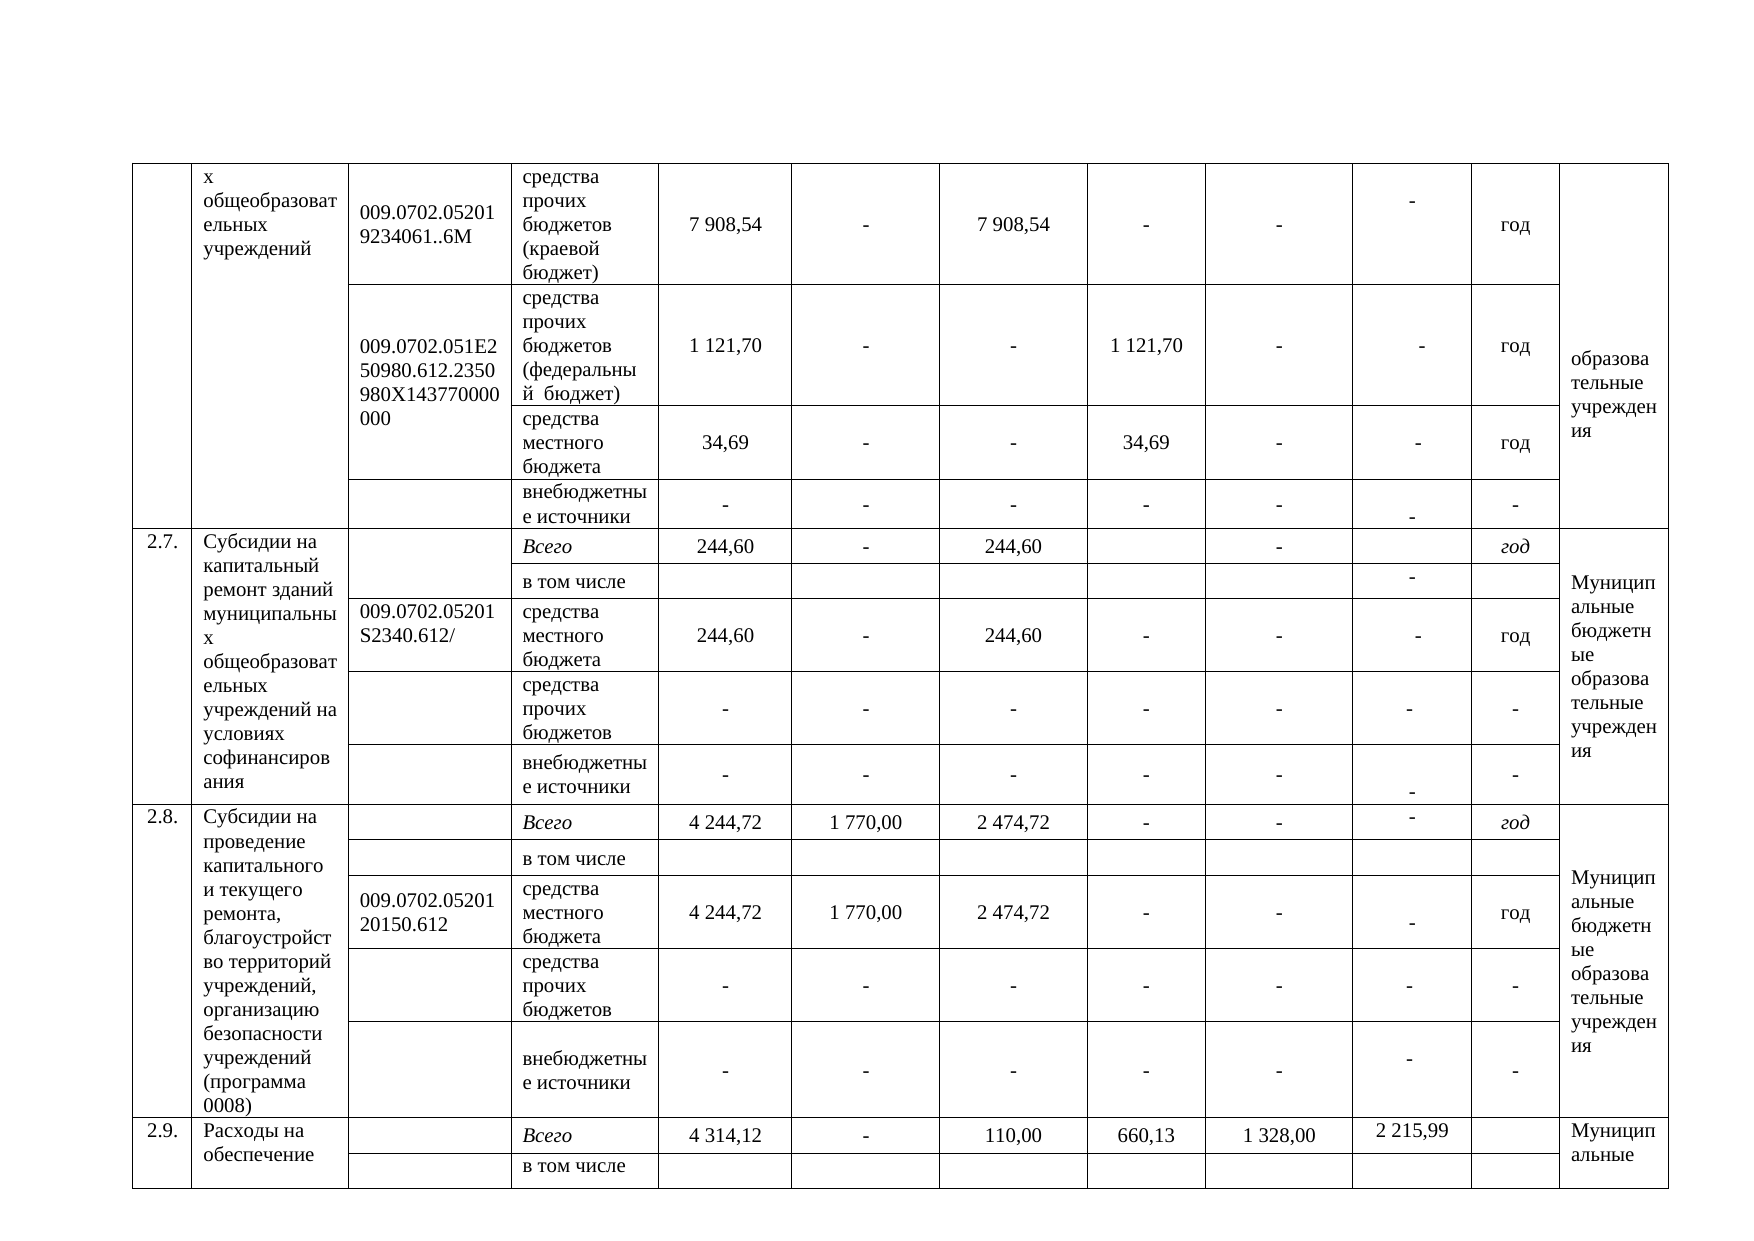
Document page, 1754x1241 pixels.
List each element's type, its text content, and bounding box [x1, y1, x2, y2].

table_cell средства прочих бюджетов (краевой бюджет) [512, 164, 658, 284]
table_cell 7 908,54 [659, 164, 791, 284]
table_cell - [659, 480, 791, 528]
table_cell - [792, 164, 939, 284]
table_cell - [1206, 1022, 1352, 1117]
table_cell - [940, 745, 1087, 803]
table_cell год [1472, 599, 1559, 671]
table_cell - [940, 480, 1087, 528]
table_cell - [792, 480, 939, 528]
table_cell [349, 1154, 511, 1187]
table_cell [349, 745, 511, 803]
table_cell - [1206, 480, 1352, 528]
table_cell - [659, 672, 791, 744]
table_cell [349, 480, 511, 528]
table_cell средства местного бюджета [512, 599, 658, 671]
table_cell 4 244,72 [659, 805, 791, 839]
table_cell [1472, 1118, 1559, 1152]
table_cell - [1353, 1022, 1471, 1117]
table_cell [349, 672, 511, 744]
table_cell - [1353, 406, 1471, 478]
table_cell - [1353, 672, 1471, 744]
table_cell 2.9. [133, 1118, 191, 1187]
table_cell - [792, 949, 939, 1021]
table_cell - [1472, 480, 1559, 528]
table_cell 2 474,72 [940, 805, 1087, 839]
table_cell - [792, 406, 939, 478]
table_cell - [1353, 164, 1471, 284]
table_cell - [1088, 949, 1205, 1021]
table_cell [1206, 1154, 1352, 1187]
table_cell год [1472, 529, 1559, 563]
table_cell средства прочих бюджетов [512, 672, 658, 744]
table_cell [349, 949, 511, 1021]
table_cell [792, 840, 939, 874]
table_cell 244,60 [659, 529, 791, 563]
table_cell Субсидии на проведение капитального и текущего ремонта, благоустройство территорий учреждений, организацию безопасности учреждений (программа 0008) [192, 805, 348, 1117]
table_cell - [1353, 876, 1471, 948]
table_cell [1088, 529, 1205, 563]
table_cell Всего [512, 529, 658, 563]
table_cell год [1472, 876, 1559, 948]
table_cell [1206, 840, 1352, 874]
table_cell - [1353, 285, 1471, 405]
table_cell - [1353, 599, 1471, 671]
table_cell - [792, 1022, 939, 1117]
table_cell - [1088, 745, 1205, 803]
table_cell - [1088, 672, 1205, 744]
table_cell 4 314,12 [659, 1118, 791, 1152]
table_cell 2 474,72 [940, 876, 1087, 948]
table_cell [1353, 840, 1471, 874]
table_cell 009.0702.052019234061..6М [349, 164, 511, 284]
table_cell 4 244,72 [659, 876, 791, 948]
table_cell - [1088, 1022, 1205, 1117]
table_cell год [1472, 406, 1559, 478]
table_cell [349, 529, 511, 598]
table_cell - [1088, 876, 1205, 948]
table_cell [1353, 1154, 1471, 1187]
table_cell - [1353, 949, 1471, 1021]
table_cell год [1472, 164, 1559, 284]
table_cell [940, 840, 1087, 874]
table_cell [792, 564, 939, 598]
table_cell - [940, 949, 1087, 1021]
table_cell средства местного бюджета [512, 406, 658, 478]
table_cell - [1206, 599, 1352, 671]
table_cell 2.7. [133, 529, 191, 803]
table_cell 244,60 [940, 529, 1087, 563]
table_cell - [940, 285, 1087, 405]
table_cell [940, 1154, 1087, 1187]
table_cell - [1088, 805, 1205, 839]
table_cell - [1353, 564, 1471, 598]
table_cell [1088, 564, 1205, 598]
table_cell 244,60 [659, 599, 791, 671]
table_cell [1472, 1154, 1559, 1187]
table_cell - [792, 529, 939, 563]
table_cell - [792, 745, 939, 803]
table_cell [1206, 564, 1352, 598]
table_cell Всего [512, 1118, 658, 1152]
table_cell - [659, 1022, 791, 1117]
table_cell [349, 840, 511, 874]
table_cell [1088, 840, 1205, 874]
table_cell 009.0702.05201S2340.612/ [349, 599, 511, 671]
table_cell - [792, 285, 939, 405]
table_cell [940, 564, 1087, 598]
table_cell [659, 1154, 791, 1187]
table_cell - [1472, 672, 1559, 744]
table_cell - [792, 672, 939, 744]
table_cell 1 121,70 [659, 285, 791, 405]
table_cell внебюджетные источники [512, 480, 658, 528]
table_cell - [1088, 164, 1205, 284]
table_cell - [1206, 529, 1352, 563]
table_cell Муниципальные бюджетные образовательные учреждения [1560, 1118, 1668, 1187]
table_cell 1 121,70 [1088, 285, 1205, 405]
table_cell 009.0702.051Е250980.612.2350980Х143770000000 [349, 285, 511, 478]
table_cell в том числе [512, 1154, 658, 1187]
table_cell - [1206, 805, 1352, 839]
table_cell - [792, 599, 939, 671]
table_cell [1353, 529, 1471, 563]
table_cell 2.8. [133, 805, 191, 1117]
table_cell средства прочих бюджетов [512, 949, 658, 1021]
table_cell - [1472, 745, 1559, 803]
table_cell в том числе [512, 564, 658, 598]
table_cell Муниципальные бюджетные образовательные учреждения [1560, 529, 1668, 803]
table_cell - [1353, 745, 1471, 803]
table_cell [349, 805, 511, 839]
table_cell - [1206, 876, 1352, 948]
table_cell - [1206, 406, 1352, 478]
table_cell 1 770,00 [792, 876, 939, 948]
table_cell - [1088, 599, 1205, 671]
table_cell - [940, 1022, 1087, 1117]
table_cell - [1353, 805, 1471, 839]
table_cell внебюджетные источники [512, 745, 658, 803]
table_cell - [1472, 949, 1559, 1021]
table_cell - [1206, 745, 1352, 803]
table_cell [349, 1118, 511, 1152]
table_cell [1088, 1154, 1205, 1187]
table_cell [349, 1022, 511, 1117]
table_cell [659, 564, 791, 598]
table_cell 1 770,00 [792, 805, 939, 839]
table_cell - [940, 406, 1087, 478]
table_cell 244,60 [940, 599, 1087, 671]
table_cell 34,69 [659, 406, 791, 478]
table_cell - [792, 1118, 939, 1152]
table_cell 009.0702.0520120150.612 [349, 876, 511, 948]
table_cell 2 215,99 [1353, 1118, 1471, 1152]
table_cell - [1353, 480, 1471, 528]
table_cell [792, 1154, 939, 1187]
table_cell Муниципальные бюджетные образовательные учреждения [1560, 805, 1668, 1117]
table_cell - [1206, 949, 1352, 1021]
table_cell средства прочих бюджетов (федеральный бюджет) [512, 285, 658, 405]
table_cell - [659, 745, 791, 803]
table_cell Субсидии на капитальный ремонт зданий муниципальных общеобразовательных учреждений на условиях софинансирования [192, 529, 348, 803]
table_cell [1472, 840, 1559, 874]
table_cell - [659, 949, 791, 1021]
table_cell 1 328,00 [1206, 1118, 1352, 1152]
table_cell средства местного бюджета [512, 876, 658, 948]
table_cell 660,13 [1088, 1118, 1205, 1152]
table_cell - [1206, 672, 1352, 744]
table_cell [659, 840, 791, 874]
table_cell внебюджетные источники [512, 1022, 658, 1117]
table_cell в том числе [512, 840, 658, 874]
table_cell - [1088, 480, 1205, 528]
table_cell 34,69 [1088, 406, 1205, 478]
table_cell Всего [512, 805, 658, 839]
table_cell - [1206, 164, 1352, 284]
table_cell - [1206, 285, 1352, 405]
table_cell [1472, 564, 1559, 598]
table_cell - [940, 672, 1087, 744]
table_cell - [1472, 1022, 1559, 1117]
table_cell 7 908,54 [940, 164, 1087, 284]
table_cell год [1472, 805, 1559, 839]
table_cell год [1472, 285, 1559, 405]
table_cell 110,00 [940, 1118, 1087, 1152]
